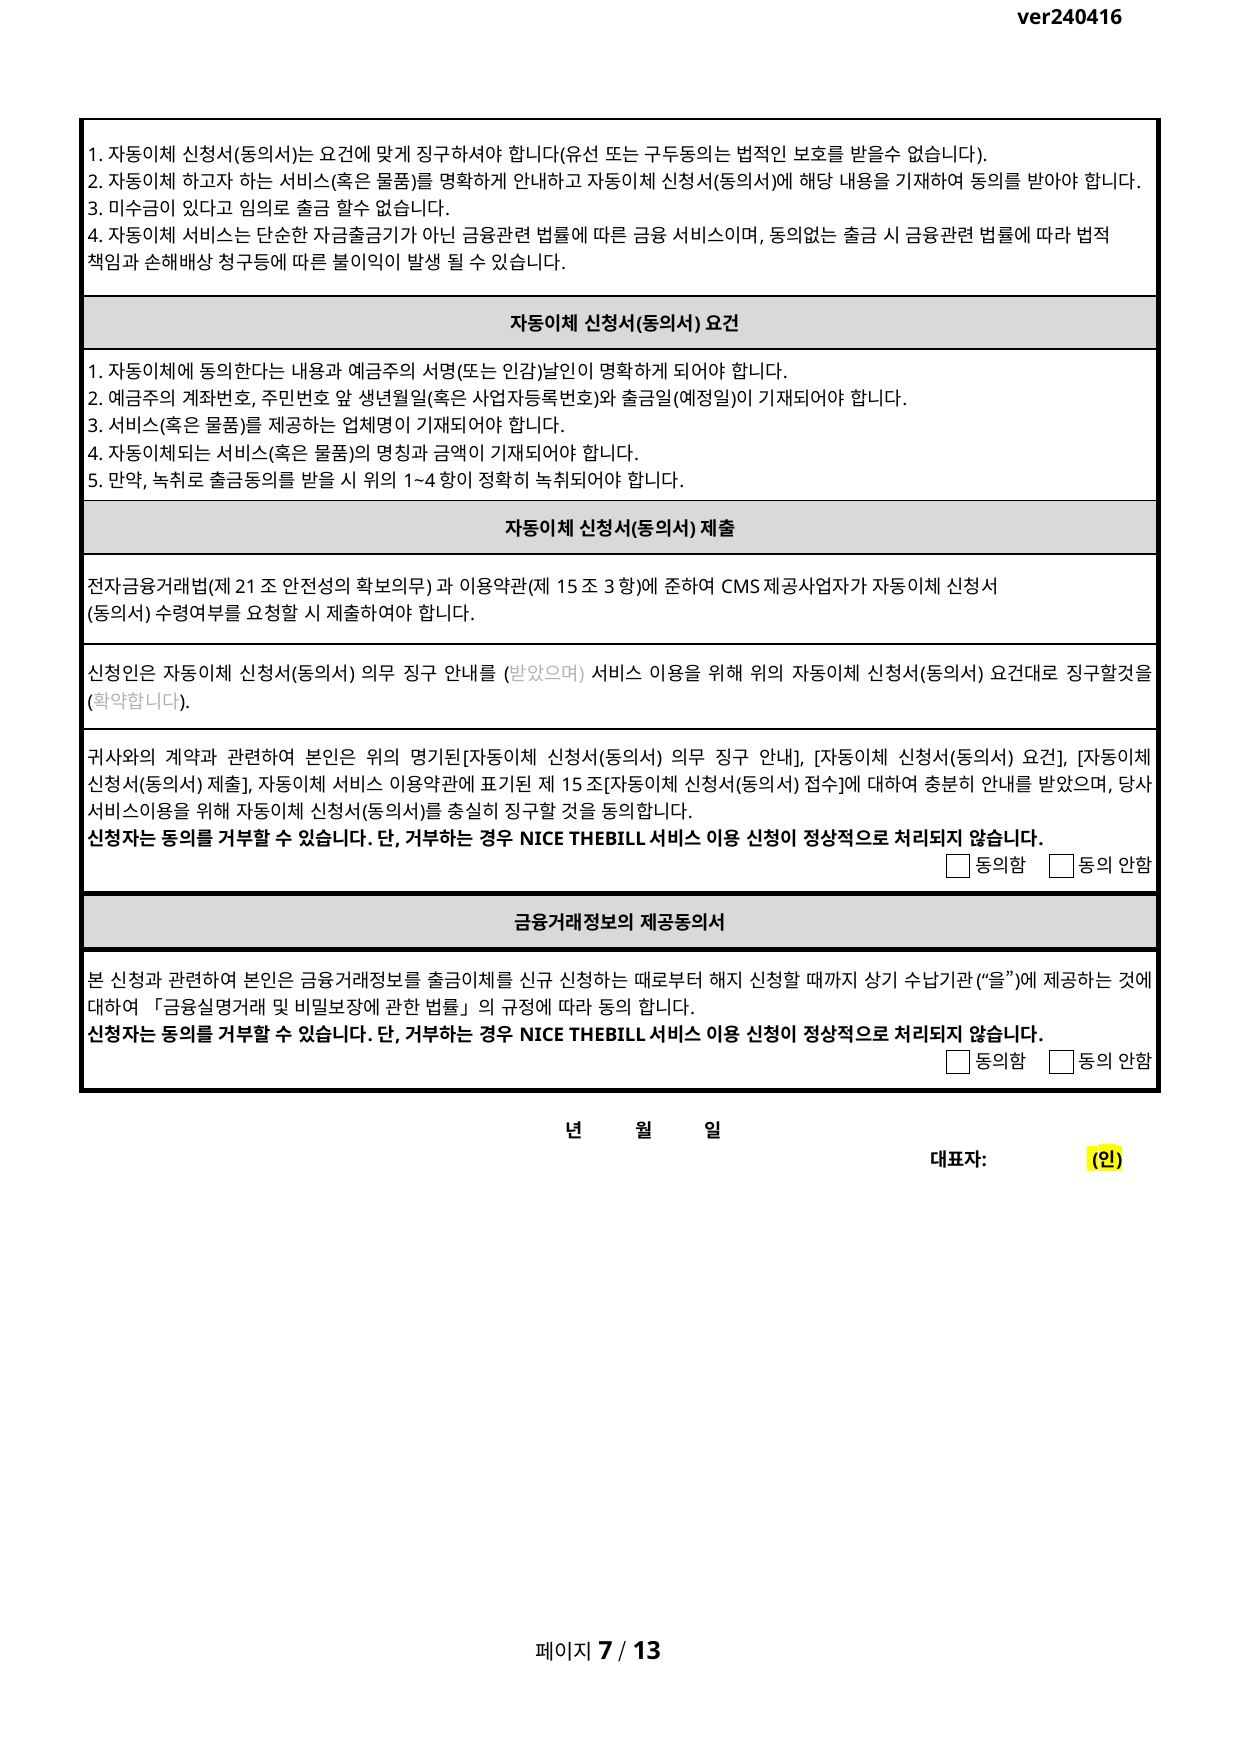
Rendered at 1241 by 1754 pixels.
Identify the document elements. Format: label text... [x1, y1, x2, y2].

table_cell 본 신청과 관련하여 본인은 금융거래정보를 출금이체를 신규 신청하는 때로부터 해지 신청할 때까지 상기 수납기관(“을”)에 제공하는 것에 대하여 「금융실명거래 및 비밀보장에 관한 법률」의 규정에 따라 동의 합니다. 신청자는 동의를 거부할 수 있습니다. 단, 거부하는 경우 NICE THEBILL서비스 이용 신청이 정상적으로 처리되지 않습니다. 동의함 동의 안함 [84, 952, 1156, 1088]
text 대표자: (인) [118, 1143, 1122, 1172]
table_cell 금융거래정보의 제공동의서 [84, 896, 1156, 947]
table_cell 귀사와의 계약과 관련하여 본인은 위의 명기된[자동이체 신청서(동의서) 의무 징구 안내], [자동이체 신청서(동의서) 요건], [자동이체 신청서(동의서) 제출], 자동이체 서비스 이용약관에 표기된 제 15조[자동이체 신청서(동의서) 접수]에 대하여 충분히 안내를 받았으며, 당사 서비스이용을 위해 자동이체 신청서(동의서)를 충실히 징구할 것을 동의합니다. 신청자는 동의를 거부할 수 있습니다. 단, 거부하는 경우 NICE THEBILL서비스 이용 신청이 정상적으로 처리되지 않습니다. 동의함 동의 안함 [84, 730, 1156, 891]
table_cell 자동이체 신청서(동의서) 요건 [84, 297, 1156, 348]
table_cell 신청인은 자동이체 신청서(동의서) 의무 징구 안내를 (받았으며) 서비스 이용을 위해 위의 자동이체 신청서(동의서) 요건대로 징구할것을 (확약합니다). [84, 645, 1156, 728]
text 년 월 일 [118, 1116, 1122, 1143]
table_cell 1. 자동이체에 동의한다는 내용과 예금주의 서명(또는 인감)날인이 명확하게 되어야 합니다. 2. 예금주의 계좌번호, 주민번호 앞 생년월일(혹은 사업자등록번호)와 출금일(예정일)이 기재되어야 합니다. 3. 서비스(혹은 물품)를 제공하는 업체명이 기재되어야 합니다. 4. 자동이체되는 서비스(혹은 물품)의 명칭과 금액이 기재되어야 합니다. 5. 만약, 녹취로 출금동의를 받을 시 위의 1~4항이 정확히 녹취되어야 합니다. [84, 350, 1156, 499]
table_cell 1. 자동이체 신청서(동의서)는 요건에 맞게 징구하셔야 합니다(유선 또는 구두동의는 법적인 보호를 받을수 없습니다). 2. 자동이체 하고자 하는 서비스(혹은 물품)를 명확하게 안내하고 자동이체 신청서(동의서)에 해당 내용을 기재하여 동의를 받아야 합니다. 3. 미수금이 있다고 임의로 출금 할수 없습니다. 4. 자동이체 서비스는 단순한 자금출금기가 아닌 금융관련 법률에 따른 금융 서비스이며, 동의없는 출금 시 금융관련 법률에 따라 법적 책임과 손해배상 청구등에 따른 불이익이 발생 될 수 있습니다. [84, 120, 1156, 295]
table_cell 전자금융거래법(제21조 안전성의 확보의무) 과 이용약관(제 15조 3항)에 준하여 CMS제공사업자가 자동이체 신청서 (동의서) 수령여부를 요청할 시 제출하여야 합니다. [84, 555, 1156, 643]
table_cell 자동이체 신청서(동의서) 제출 [84, 501, 1156, 553]
